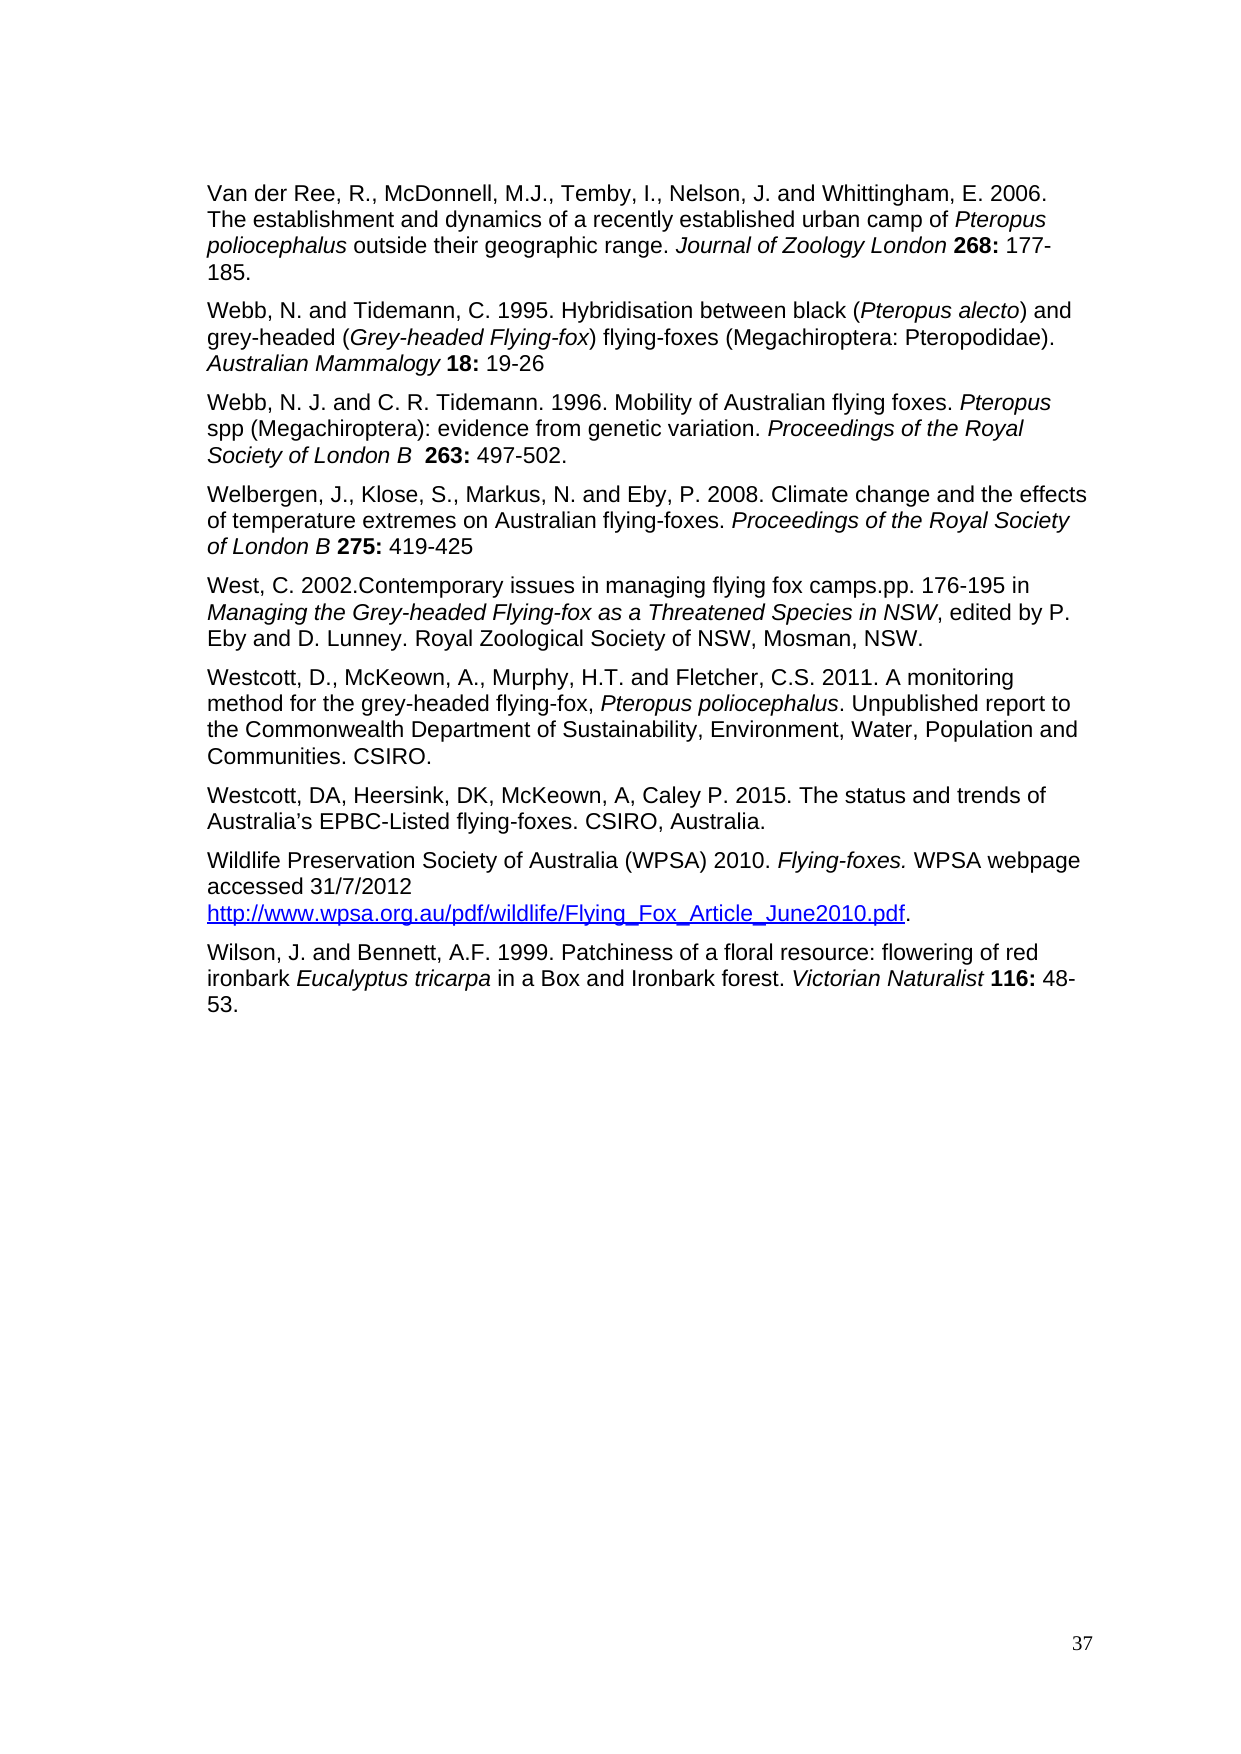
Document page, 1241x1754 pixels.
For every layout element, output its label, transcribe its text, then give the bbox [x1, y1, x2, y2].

text Wildlife Preservation Society of Australia (WPSA) 2010. Flying-foxes. WPSA webpage accessed 31/7/2012 http://www.wpsa.org.au/pdf/wildlife/Flying_Fox_Article_June2010.pdf. [207, 847, 1092, 926]
text West, C. 2002.Contemporary issues in managing flying fox camps.pp. 176-195 in Managing the Grey-headed Flying-fox as a Threatened Species in NSW, edited by P. Eby and D. Lunney. Royal Zoological Society of NSW, Mosman, NSW. [207, 572, 1092, 651]
text Westcott, DA, Heersink, DK, McKeown, A, Caley P. 2015. The status and trends of Australia’s EPBC-Listed flying-foxes. CSIRO, Australia. [207, 782, 1092, 834]
text Welbergen, J., Klose, S., Markus, N. and Eby, P. 2008. Climate change and the effects of temperature extremes on Australian flying-foxes. Proceedings of the Royal Society of London B 275: 419-425 [207, 481, 1092, 560]
text Webb, N. and Tidemann, C. 1995. Hybridisation between black (Pteropus alecto) and grey-headed (Grey-headed Flying-fox) flying-foxes (Megachiroptera: Pteropodidae). Australian Mammalogy 18: 19-26 [207, 297, 1092, 377]
text Westcott, D., McKeown, A., Murphy, H.T. and Fletcher, C.S. 2011. A monitoring method for the grey-headed flying-fox, Pteropus poliocephalus. Unpublished report to the Commonwealth Department of Sustainability, Environment, Water, Population and Communities. CSIRO. [207, 664, 1092, 769]
text Wilson, J. and Bennett, A.F. 1999. Patchiness of a floral resource: flowering of red ironbark Eucalyptus tricarpa in a Box and Ironbark forest. Victorian Naturalist 116: 48-53. [207, 938, 1092, 1017]
text Webb, N. J. and C. R. Tidemann. 1996. Mobility of Australian flying foxes. Pteropus spp (Megachiroptera): evidence from genetic variation. Proceedings of the Royal Society of London B 263: 497-502. [207, 389, 1092, 468]
text Van der Ree, R., McDonnell, M.J., Temby, I., Nelson, J. and Whittingham, E. 2006. The establishment and dynamics of a recently established urban camp of Pteropus poliocephalus outside their geographic range. Journal of Zoology London 268: 177-185. [207, 179, 1092, 285]
